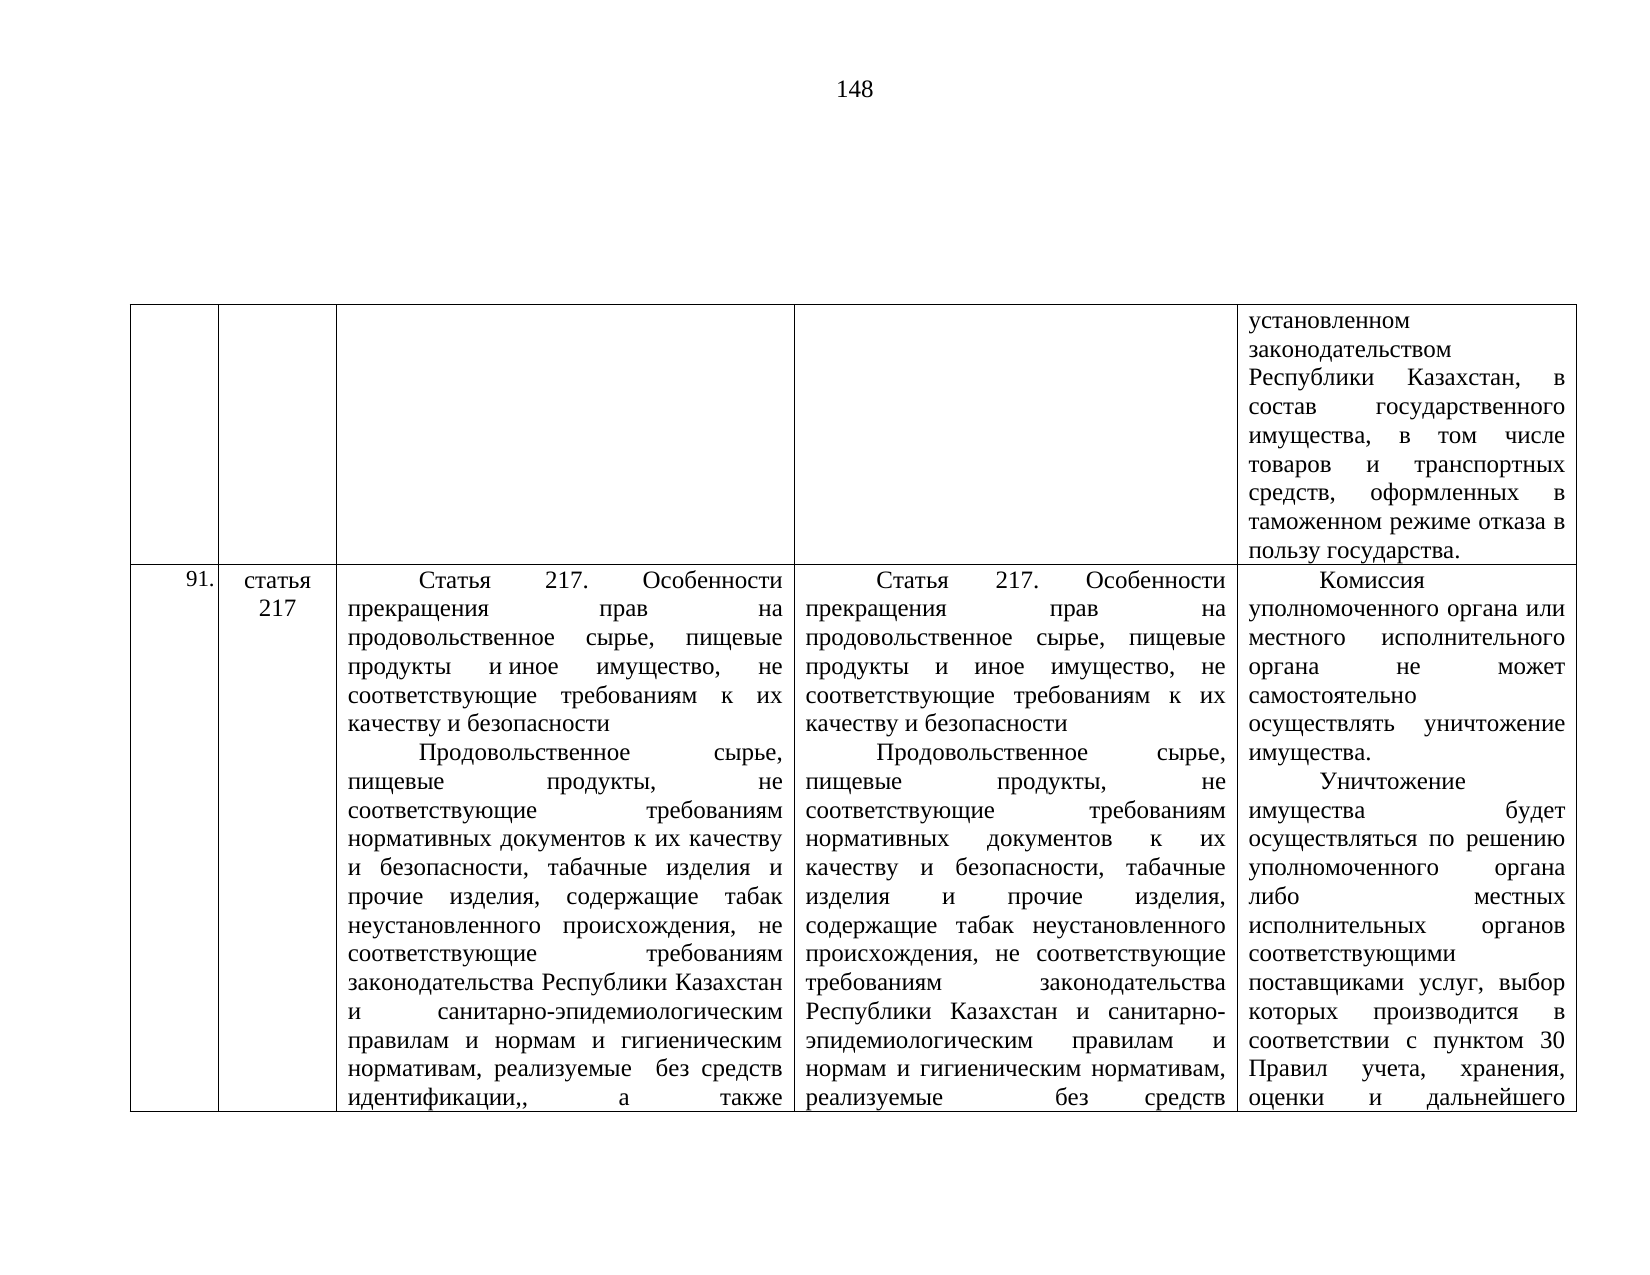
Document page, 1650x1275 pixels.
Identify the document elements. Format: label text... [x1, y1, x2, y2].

table_cell статья 217 [219, 565, 336, 1111]
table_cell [337, 305, 794, 564]
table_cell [795, 565, 1237, 1111]
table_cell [1238, 565, 1576, 1111]
table_cell [131, 305, 218, 564]
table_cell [795, 305, 1237, 564]
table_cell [1238, 305, 1576, 564]
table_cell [219, 305, 336, 564]
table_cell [337, 565, 794, 1111]
table_cell [131, 565, 218, 1111]
